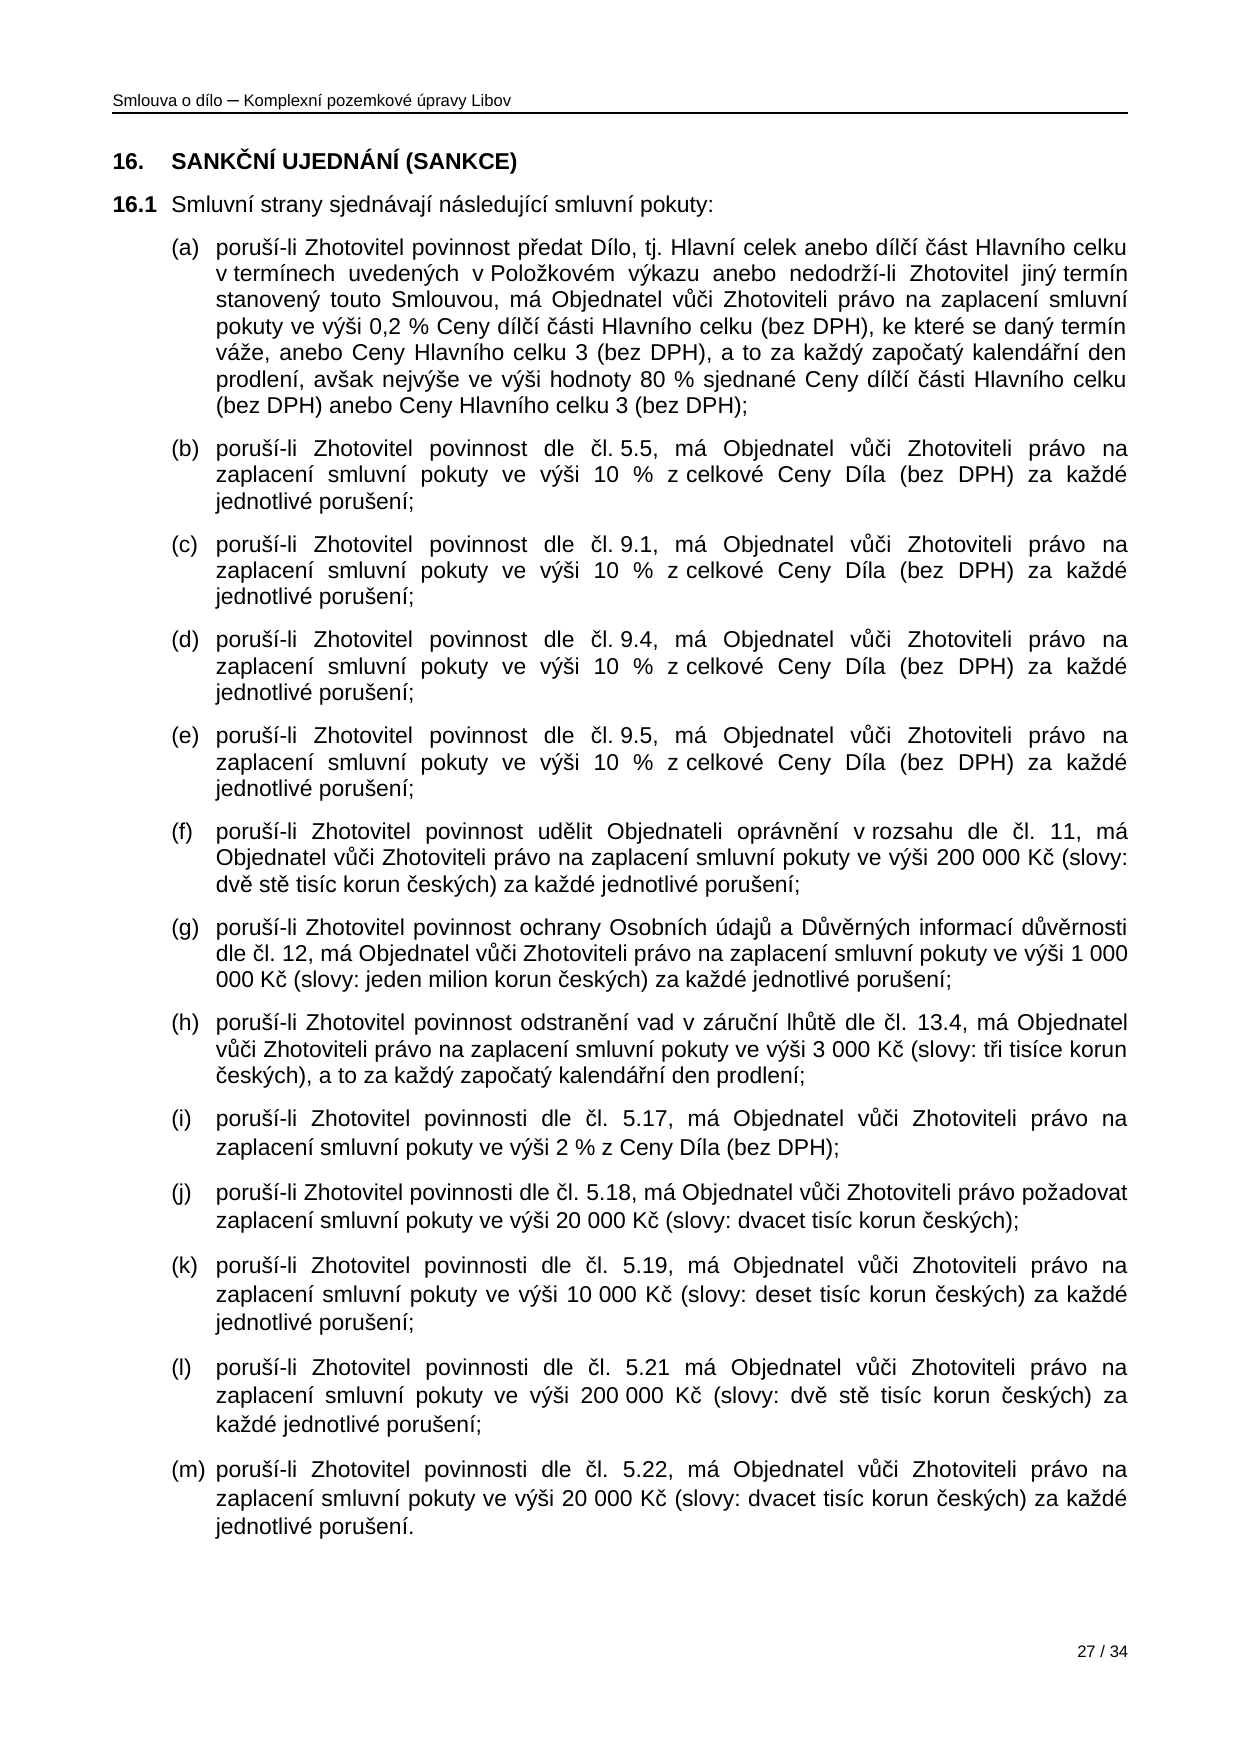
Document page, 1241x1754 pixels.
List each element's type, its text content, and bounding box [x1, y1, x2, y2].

text poruší-li Zhotovitel povinnosti dle čl. 5.19, má Objednatel vůči Zhotoviteli právo na zaplacení smluvní pokuty ve výši 10 000 Kč (slovy: deset tisíc korun českých) za každé jednotlivé porušení; [171, 1252, 1128, 1335]
text poruší-li Zhotovitel povinnost udělit Objednateli oprávnění v rozsahu dle čl. 11, má Objednatel vůči Zhotoviteli právo na zaplacení smluvní pokuty ve výši 200 000 Kč (slovy: dvě stě tisíc korun českých) za každé jednotlivé porušení; [171, 818, 1128, 897]
list poruší-li Zhotovitel povinnost dle čl. 5.5, má Objednatel vůči Zhotoviteli právo na zaplacení smluvní pokuty ve výši 10 % z celkové Ceny Díla (bez DPH) za každé jednotlivé porušení; [171, 435, 1128, 514]
list poruší-li Zhotovitel povinnost dle čl. 9.5, má Objednatel vůči Zhotoviteli právo na zaplacení smluvní pokuty ve výši 10 % z celkové Ceny Díla (bez DPH) za každé jednotlivé porušení; [171, 722, 1128, 801]
text poruší-li Zhotovitel povinnosti dle čl. 5.21 má Objednatel vůči Zhotoviteli právo na zaplacení smluvní pokuty ve výši 200 000 Kč (slovy: dvě stě tisíc korun českých) za každé jednotlivé porušení; [171, 1354, 1128, 1437]
list poruší-li Zhotovitel povinnost předat Dílo, tj. Hlavní celek anebo dílčí část Hlavního celku v termínech uvedených v Položkovém výkazu anebo nedodrží-li Zhotovitel jiný termín stanovený touto Smlouvou, má Objednatel vůči Zhotoviteli právo na zaplacení smluvní pokuty ve výši 0,2 % Ceny dílčí části Hlavního celku (bez DPH), ke které se daný termín váže, anebo Ceny Hlavního celku 3 (bez DPH), a to za každý započatý kalendářní den prodlení, avšak nejvýše ve výši hodnoty 80 % sjednané Ceny dílčí části Hlavního celku (bez DPH) anebo Ceny Hlavního celku 3 (bez DPH); [171, 234, 1128, 418]
list poruší-li Zhotovitel povinnost dle čl. 9.1, má Objednatel vůči Zhotoviteli právo na zaplacení smluvní pokuty ve výši 10 % z celkové Ceny Díla (bez DPH) za každé jednotlivé porušení; [171, 531, 1128, 610]
text poruší-li Zhotovitel povinnost odstranění vad v záruční lhůtě dle čl. 13.4, má Objednatel vůči Zhotoviteli právo na zaplacení smluvní pokuty ve výši 3 000 Kč (slovy: tři tisíce korun českých), a to za každý započatý kalendářní den prodlení; [171, 1009, 1128, 1088]
list poruší-li Zhotovitel povinnost dle čl. 9.4, má Objednatel vůči Zhotoviteli právo na zaplacení smluvní pokuty ve výši 10 % z celkové Ceny Díla (bez DPH) za každé jednotlivé porušení; [171, 626, 1128, 705]
text poruší-li Zhotovitel povinnosti dle čl. 5.22, má Objednatel vůči Zhotoviteli právo na zaplacení smluvní pokuty ve výši 20 000 Kč (slovy: dvacet tisíc korun českých) za každé jednotlivé porušení. [171, 1456, 1128, 1539]
text poruší-li Zhotovitel povinnosti dle čl. 5.17, má Objednatel vůči Zhotoviteli právo na zaplacení smluvní pokuty ve výši 2 % z Ceny Díla (bez DPH); [171, 1105, 1128, 1160]
text poruší-li Zhotovitel povinnosti dle čl. 5.18, má Objednatel vůči Zhotoviteli právo požadovat zaplacení smluvní pokuty ve výši 20 000 Kč (slovy: dvacet tisíc korun českých); [171, 1178, 1128, 1233]
text Smluvní strany sjednávají následující smluvní pokuty: [112, 191, 1128, 217]
text Sankční ujednání (SANKCE) [112, 148, 1128, 174]
text poruší-li Zhotovitel povinnost ochrany Osobních údajů a Důvěrných informací důvěrnosti dle čl. 12, má Objednatel vůči Zhotoviteli právo na zaplacení smluvní pokuty ve výši 1 000 000 Kč (slovy: jeden milion korun českých) za každé jednotlivé porušení; [171, 913, 1128, 993]
